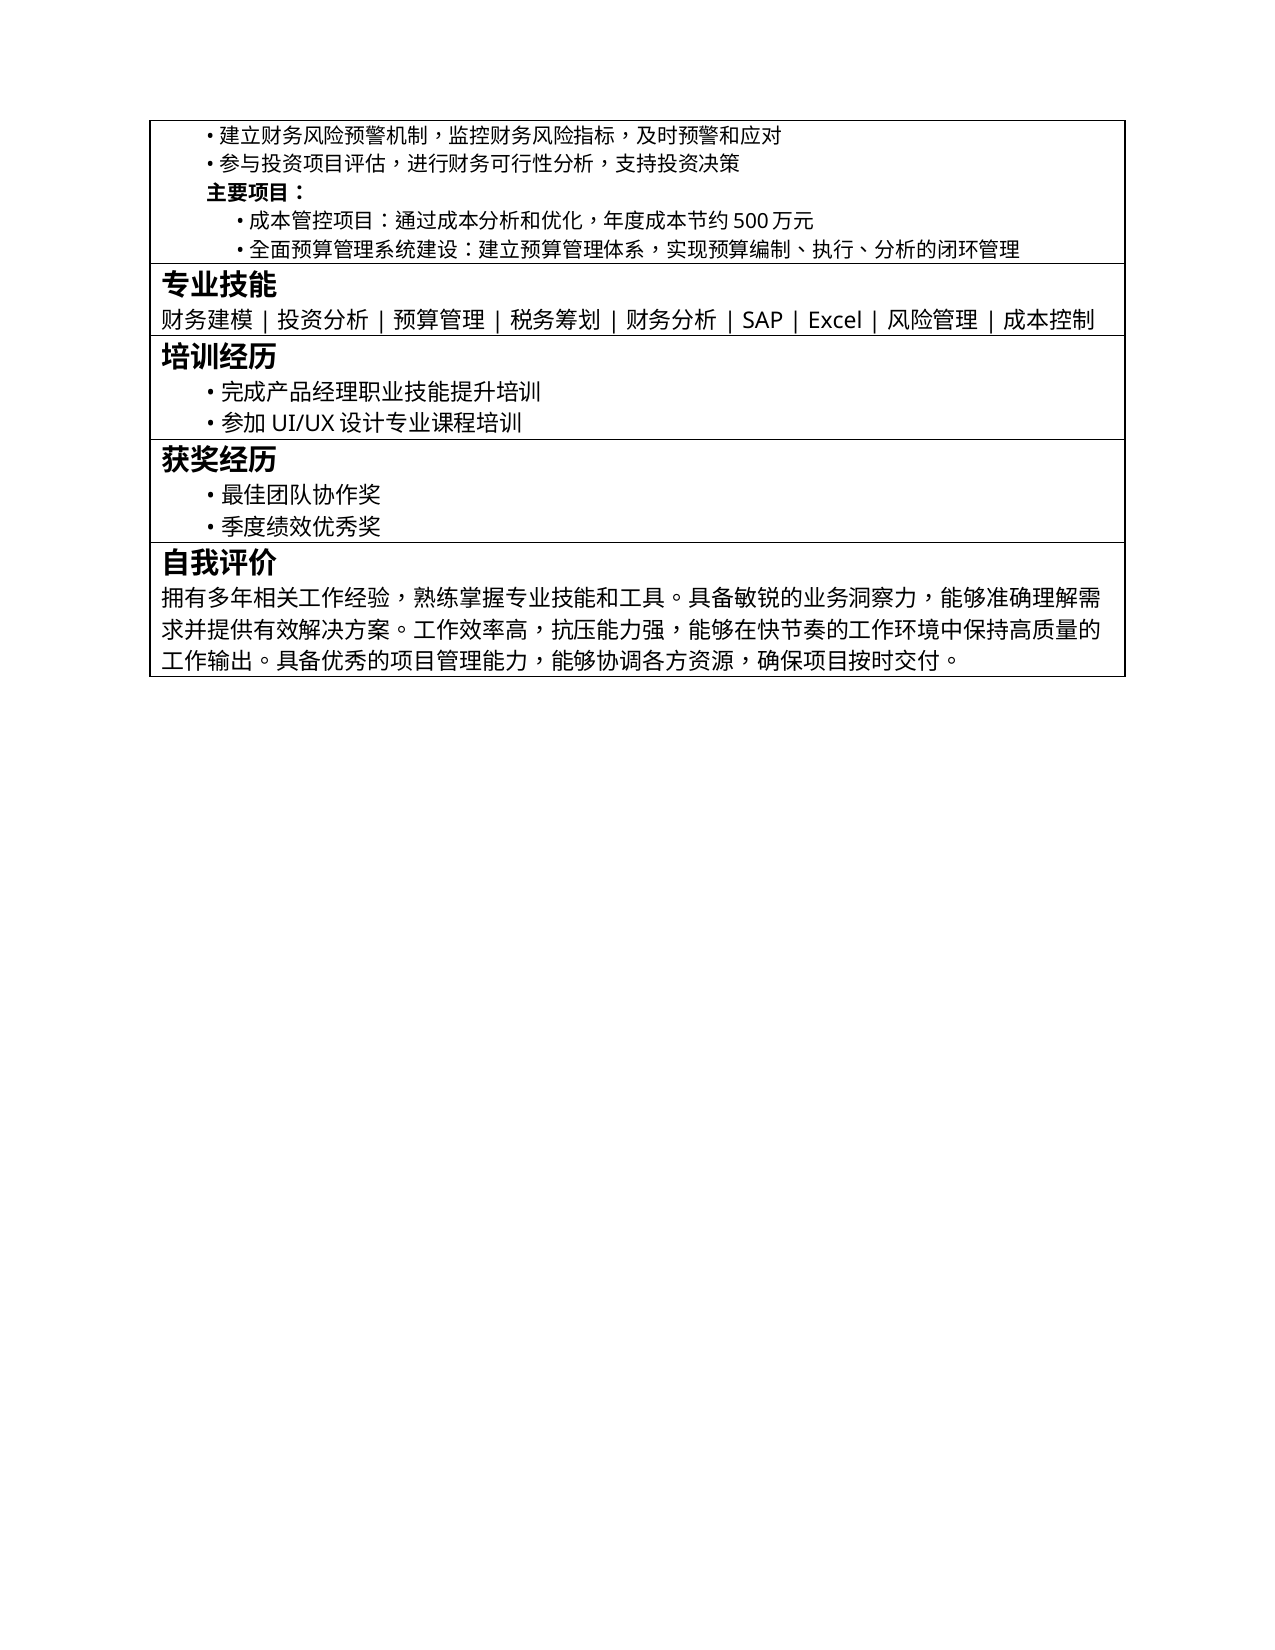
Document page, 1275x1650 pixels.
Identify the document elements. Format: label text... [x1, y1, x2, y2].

table_cell 专业技能 财务建模 | 投资分析 | 预算管理 | 税务筹划 | 财务分析 | SAP | Excel | 风险管理 | 成本控制 [151, 264, 1124, 335]
table_cell 获奖经历 • 最佳团队协作奖 • 季度绩效优秀奖 [151, 440, 1124, 542]
table_cell 自我评价 拥有多年相关工作经验，熟练掌握专业技能和工具。具备敏锐的业务洞察力，能够准确理解需求并提供有效解决方案。工作效率高，抗压能力强，能够在快节奏的工作环境中保持高质量的工作输出。具备优秀的项目管理能力，能够协调各方资源，确保项目按时交付。 [151, 543, 1124, 676]
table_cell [151, 121, 1124, 263]
table_cell 培训经历 • 完成产品经理职业技能提升培训 • 参加UI/UX设计专业课程培训 [151, 336, 1124, 438]
